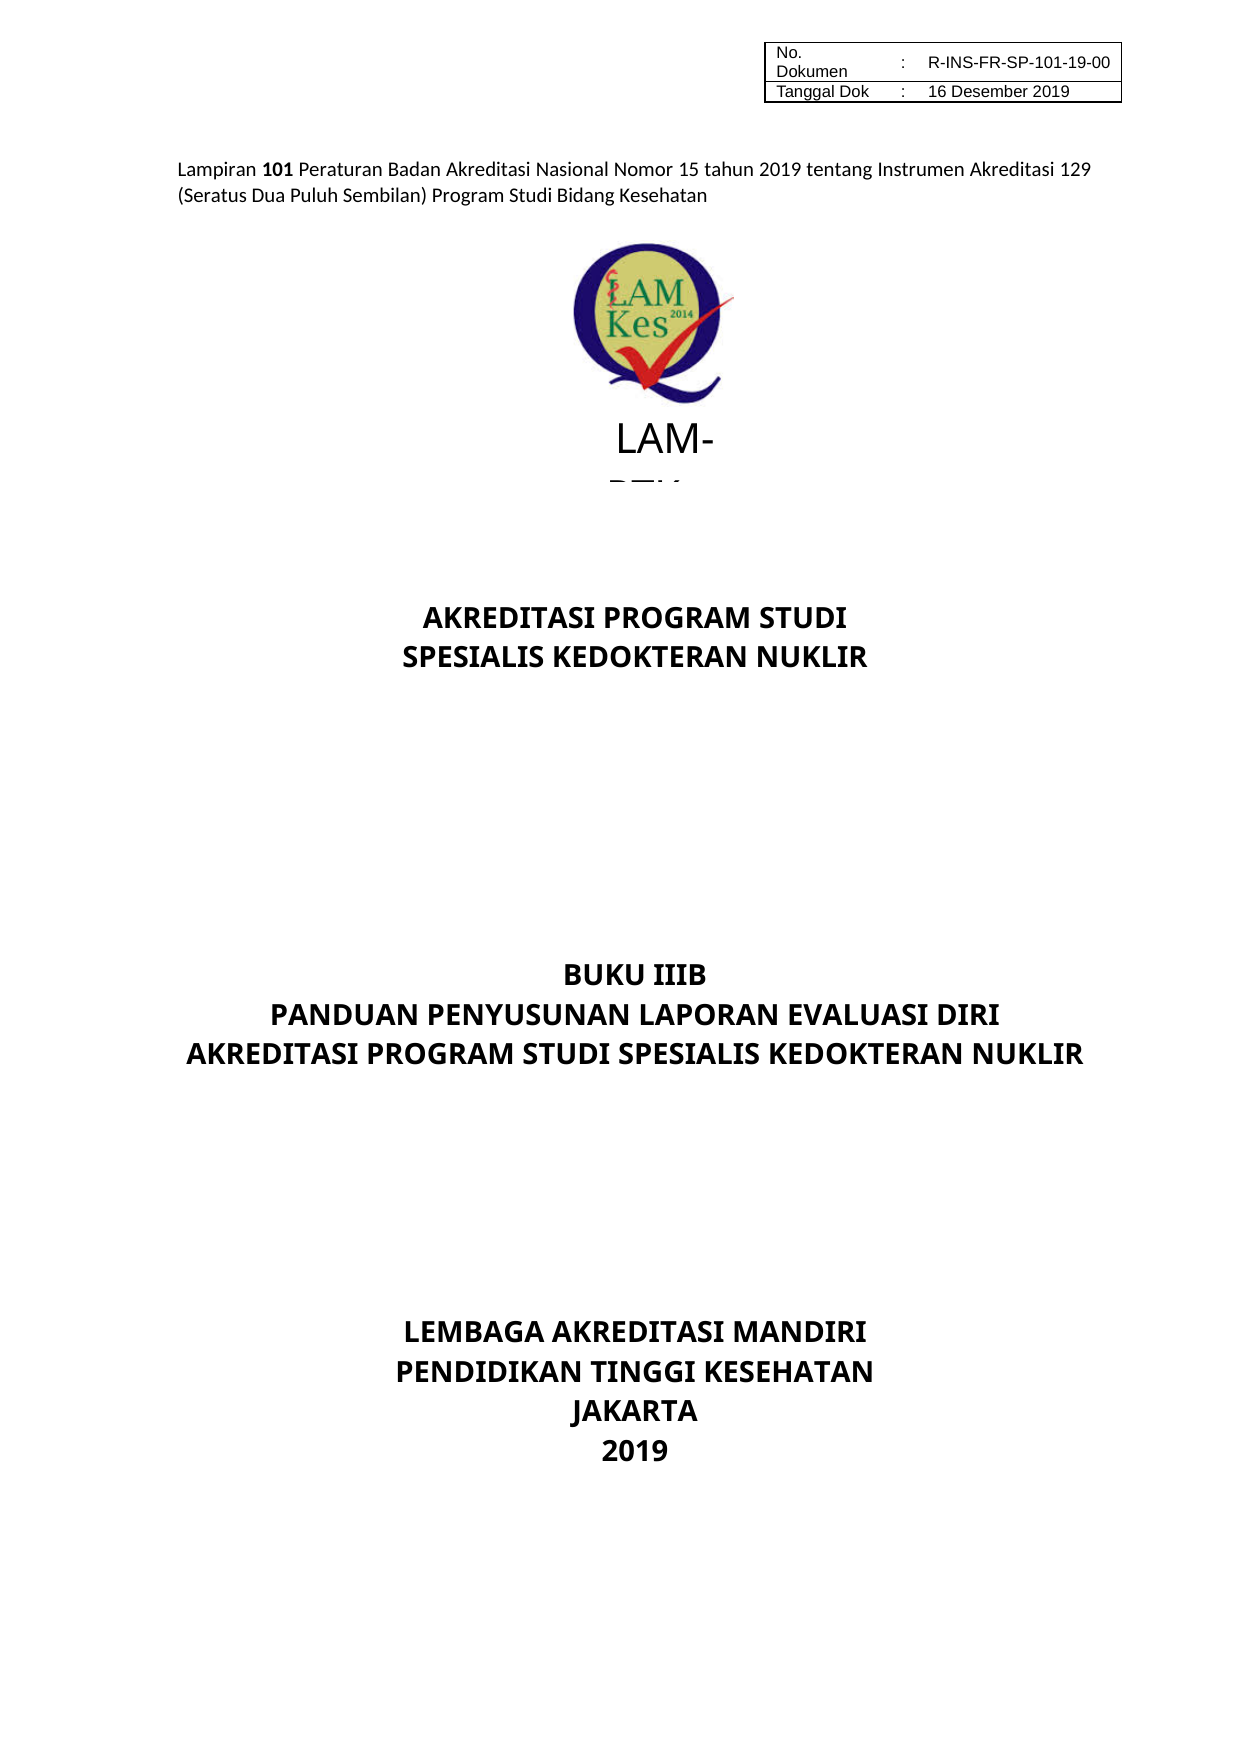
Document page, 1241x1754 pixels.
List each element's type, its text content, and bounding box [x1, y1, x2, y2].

text BUKU IIIB [177, 954, 1092, 994]
text JAKARTA [177, 1391, 1092, 1430]
text LEMBAGA AKREDITASI MANDIRI [177, 1311, 1092, 1351]
text PENDIDIKAN TINGGI KESEHATAN [177, 1351, 1092, 1391]
text Lampiran 101 Peraturan Badan Akreditasi Nasional Nomor 15 tahun 2019 tentang Instrumen Akreditasi 129 (Seratus Dua Puluh Sembilan) Program Studi Bidang Kesehatan [177, 156, 1092, 207]
text PANDUAN PENYUSUNAN LAPORAN EVALUASI DIRI [177, 994, 1092, 1033]
text 2019 [177, 1430, 1092, 1470]
text AKREDITASI PROGRAM STUDI SPESIALIS KEDOKTERAN NUKLIR [177, 1033, 1092, 1073]
picture [565, 240, 734, 407]
text SPESIALIS KEDOKTERAN NUKLIR [177, 637, 1092, 676]
text AKREDITASI PROGRAM STUDI [177, 597, 1092, 637]
